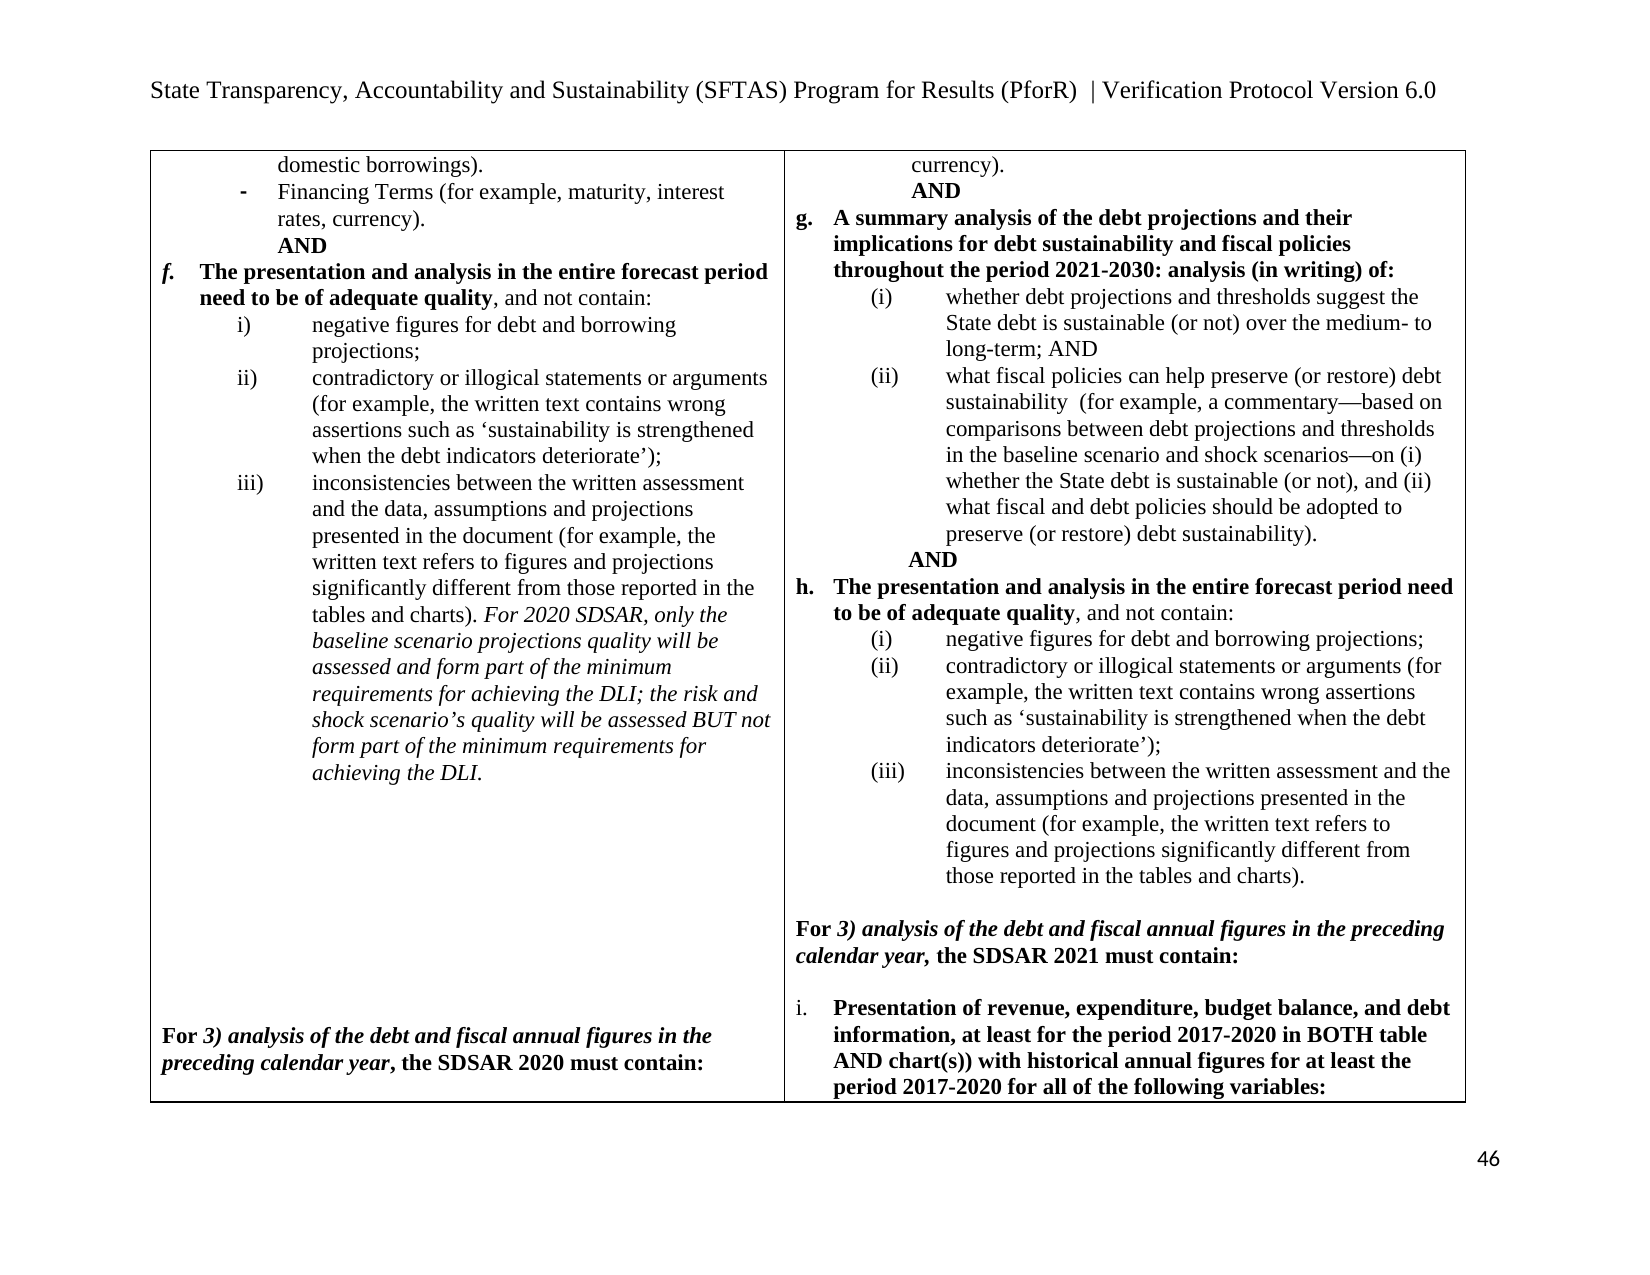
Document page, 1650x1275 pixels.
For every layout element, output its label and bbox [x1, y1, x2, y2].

table_cell [151, 151, 784, 1101]
table_cell [785, 151, 1465, 1101]
